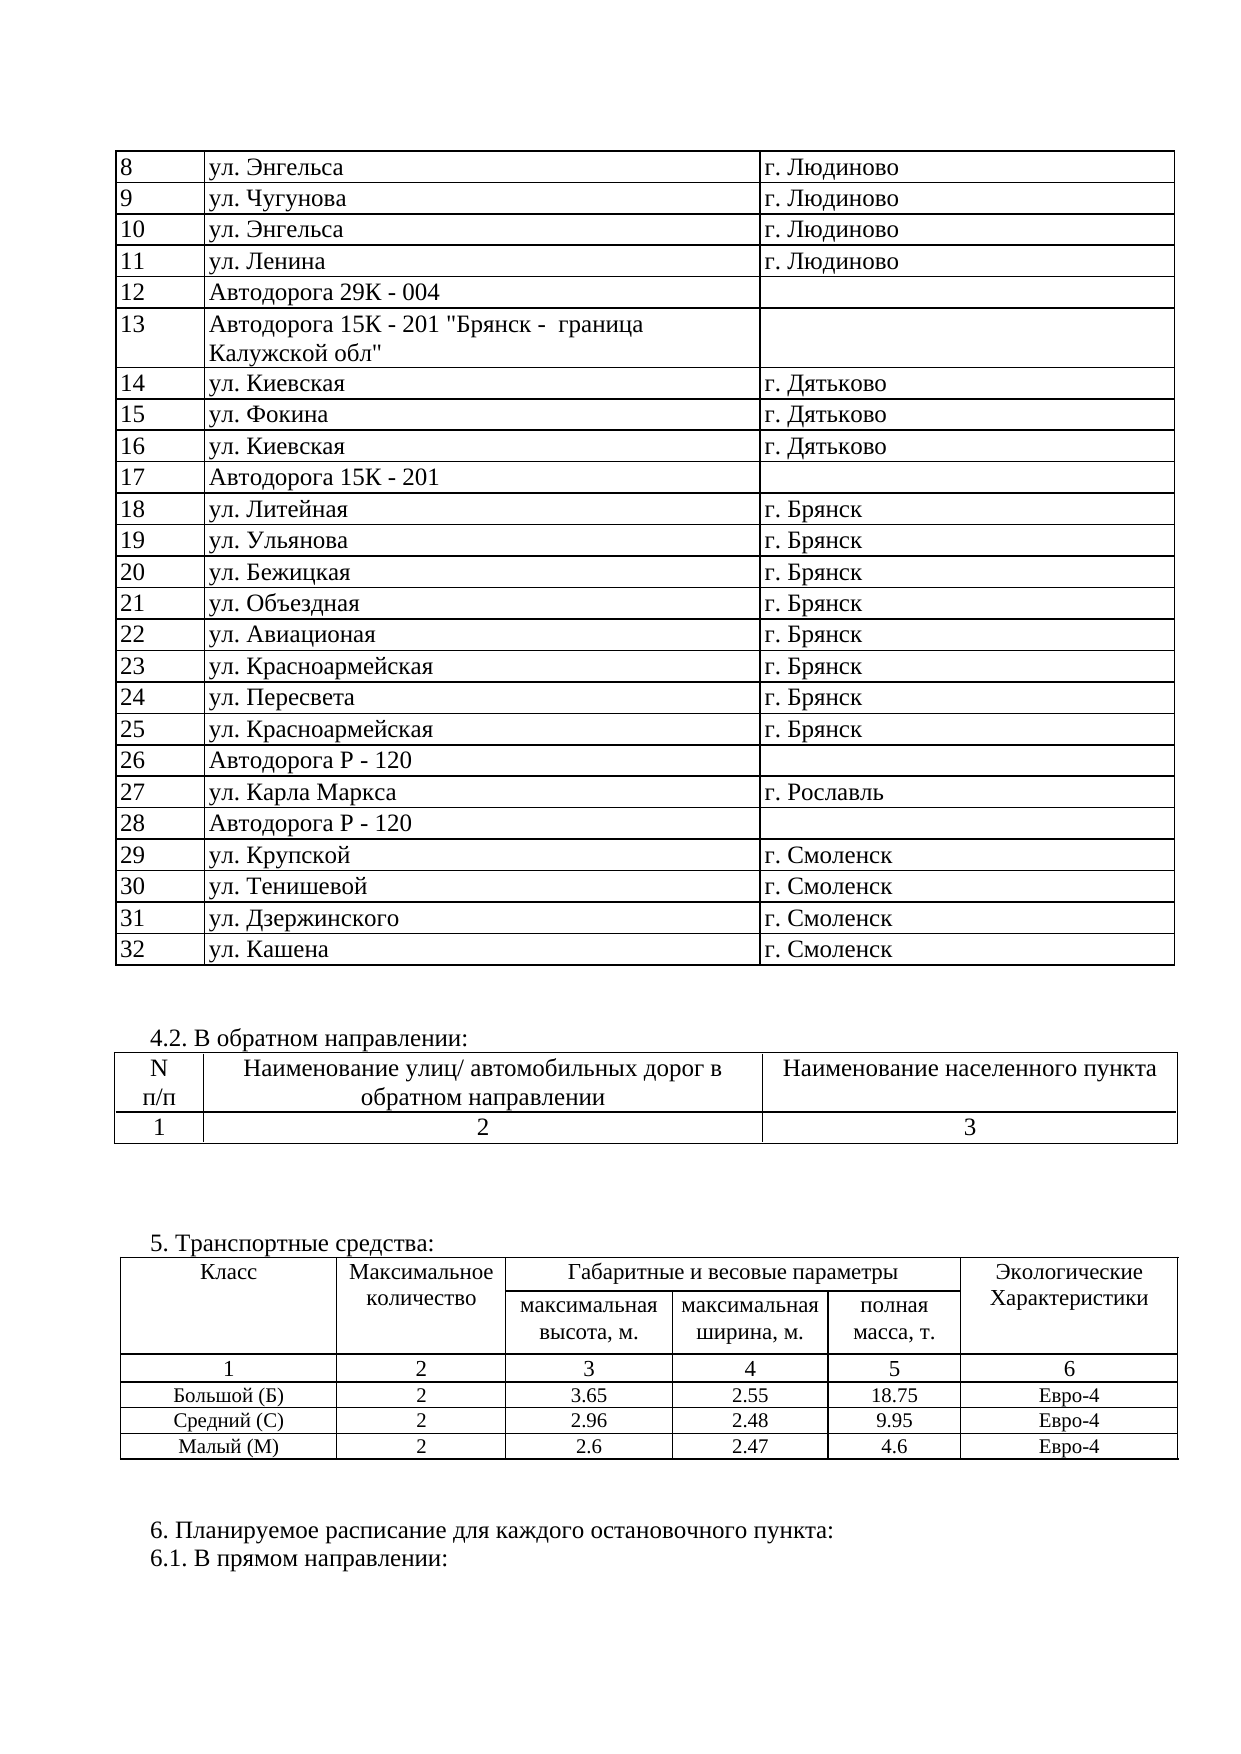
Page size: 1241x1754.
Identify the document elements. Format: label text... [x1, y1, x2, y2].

table_header Экологические Характеристики [961, 1258, 1177, 1353]
table_cell 29 [117, 840, 204, 870]
table_cell ул. Красноармейская [205, 714, 759, 744]
table_cell [761, 462, 1174, 492]
table_cell 9.95 [829, 1408, 960, 1432]
table_cell 2 [337, 1408, 505, 1432]
table_cell 23 [117, 651, 204, 681]
table_cell ул. Крупской [205, 840, 759, 870]
table_cell г. Брянск [761, 714, 1174, 744]
text 4.2. В обратном направлении: [150, 1023, 1090, 1052]
table_cell ул. Авиационая [205, 620, 759, 649]
table_cell [761, 746, 1174, 775]
table_cell г. Людиново [761, 215, 1174, 244]
table_cell г. Брянск [761, 588, 1174, 618]
table_cell г. Брянск [761, 683, 1174, 712]
table_cell г. Брянск [761, 525, 1174, 555]
table_cell 2.48 [673, 1408, 827, 1432]
table_cell 1 [121, 1355, 336, 1381]
table_cell 2 [337, 1355, 505, 1381]
table_cell 13 [117, 309, 204, 366]
table_cell 2.96 [506, 1408, 672, 1432]
table_cell 9 [117, 183, 204, 213]
table_cell максимальная ширина, м. [673, 1292, 827, 1353]
table_cell 3.65 [506, 1383, 672, 1407]
table_cell 6 [961, 1355, 1177, 1381]
table_cell г. Брянск [761, 557, 1174, 587]
table_cell ул. Пересвета [205, 683, 759, 712]
table_cell 2.6 [506, 1434, 672, 1458]
table_header Наименование улиц/ автомобильных дорог в обратном направлении [204, 1053, 762, 1111]
text 5. Транспортные средства: [150, 1228, 1090, 1257]
table_cell г. Людиново [761, 183, 1174, 213]
table_cell ул. Чугунова [205, 183, 759, 213]
table_cell 4.6 [829, 1434, 960, 1458]
table_cell ул. Карла Маркса [205, 777, 759, 807]
table_cell ул. Фокина [205, 400, 759, 429]
table_cell г. Людиново [761, 246, 1174, 276]
table_cell ул. Киевская [205, 368, 759, 398]
table_cell ул. Энгельса [205, 152, 759, 181]
table_cell г. Брянск [761, 620, 1174, 649]
table_cell Автодорога 15К - 201 [205, 462, 759, 492]
table_header Наименование населенного пункта [763, 1053, 1177, 1111]
table_cell ул. Ленина [205, 246, 759, 276]
table_cell г. Смоленск [761, 934, 1174, 964]
table_cell 27 [117, 777, 204, 807]
table_cell 31 [117, 903, 204, 933]
table_cell 2.47 [673, 1434, 827, 1458]
table_cell г. Дятьково [761, 431, 1174, 461]
table_cell 2.55 [673, 1383, 827, 1407]
table_header Габаритные и весовые параметры [506, 1258, 960, 1290]
table_cell 11 [117, 246, 204, 276]
table_cell Малый (М) [121, 1434, 336, 1458]
table_cell 28 [117, 808, 204, 838]
table_cell 26 [117, 746, 204, 775]
table_cell 14 [117, 368, 204, 398]
table_cell г. Брянск [761, 651, 1174, 681]
table_cell Автодорога Р - 120 [205, 808, 759, 838]
table_cell 2 [337, 1383, 505, 1407]
table_cell Автодорога 29К - 004 [205, 277, 759, 307]
table_cell 17 [117, 462, 204, 492]
table_cell г. Смоленск [761, 871, 1174, 901]
table_cell ул. Тенишевой [205, 871, 759, 901]
table_cell Автодорога 15К - 201 "Брянск - граница Калужской обл" [205, 309, 759, 366]
table_cell 5 [829, 1355, 960, 1381]
table_cell ул. Бежицкая [205, 557, 759, 587]
table_cell 18.75 [829, 1383, 960, 1407]
text 6.1. В прямом направлении: [150, 1543, 1090, 1572]
table_cell максимальная высота, м. [506, 1292, 672, 1353]
table_cell ул. Литейная [205, 494, 759, 524]
table_cell ул. Энгельса [205, 215, 759, 244]
table_cell 12 [117, 277, 204, 307]
table_cell 18 [117, 494, 204, 524]
table_cell 21 [117, 588, 204, 618]
table_cell г. Смоленск [761, 840, 1174, 870]
table_cell [761, 808, 1174, 838]
table_cell Евро-4 [961, 1383, 1177, 1407]
text 6. Планируемое расписание для каждого остановочного пункта: [150, 1515, 1090, 1543]
table_cell ул. Ульянова [205, 525, 759, 555]
table_cell 25 [117, 714, 204, 744]
table_cell Большой (Б) [121, 1383, 336, 1407]
table_cell ул. Красноармейская [205, 651, 759, 681]
table_cell г. Дятьково [761, 400, 1174, 429]
table_cell ул. Дзержинского [205, 903, 759, 933]
table_cell г. Дятьково [761, 368, 1174, 398]
table_cell 2 [337, 1434, 505, 1458]
table_cell 22 [117, 620, 204, 649]
table_cell г. Людиново [761, 152, 1174, 181]
table_cell 15 [117, 400, 204, 429]
table_cell 3 [763, 1111, 1177, 1142]
table_cell 30 [117, 871, 204, 901]
table_cell г. Брянск [761, 494, 1174, 524]
table_cell 19 [117, 525, 204, 555]
table_cell Евро-4 [961, 1434, 1177, 1458]
table_cell полная масса, т. [829, 1292, 960, 1353]
table_cell ул. Объездная [205, 588, 759, 618]
table_cell ул. Киевская [205, 431, 759, 461]
table_header N п/п [115, 1053, 203, 1111]
table_cell 3 [506, 1355, 672, 1381]
table_cell 2 [204, 1113, 762, 1142]
table_cell 8 [117, 152, 204, 181]
table_cell 24 [117, 683, 204, 712]
table_cell 10 [117, 215, 204, 244]
table_cell г. Смоленск [761, 903, 1174, 933]
table_cell 20 [117, 557, 204, 587]
table_cell 4 [673, 1355, 827, 1381]
table_cell Автодорога Р - 120 [205, 746, 759, 775]
table_cell г. Рославль [761, 777, 1174, 807]
table_cell 32 [117, 934, 204, 964]
table_cell Евро-4 [961, 1408, 1177, 1432]
table_cell 1 [115, 1112, 203, 1142]
table_cell ул. Кашена [205, 934, 759, 964]
table_cell [761, 309, 1174, 366]
table_header Класс [121, 1258, 336, 1353]
table_cell Средний (С) [121, 1408, 336, 1432]
table_cell [761, 277, 1174, 307]
table_header Максимальное количество [337, 1258, 505, 1353]
table_cell 16 [117, 431, 204, 461]
